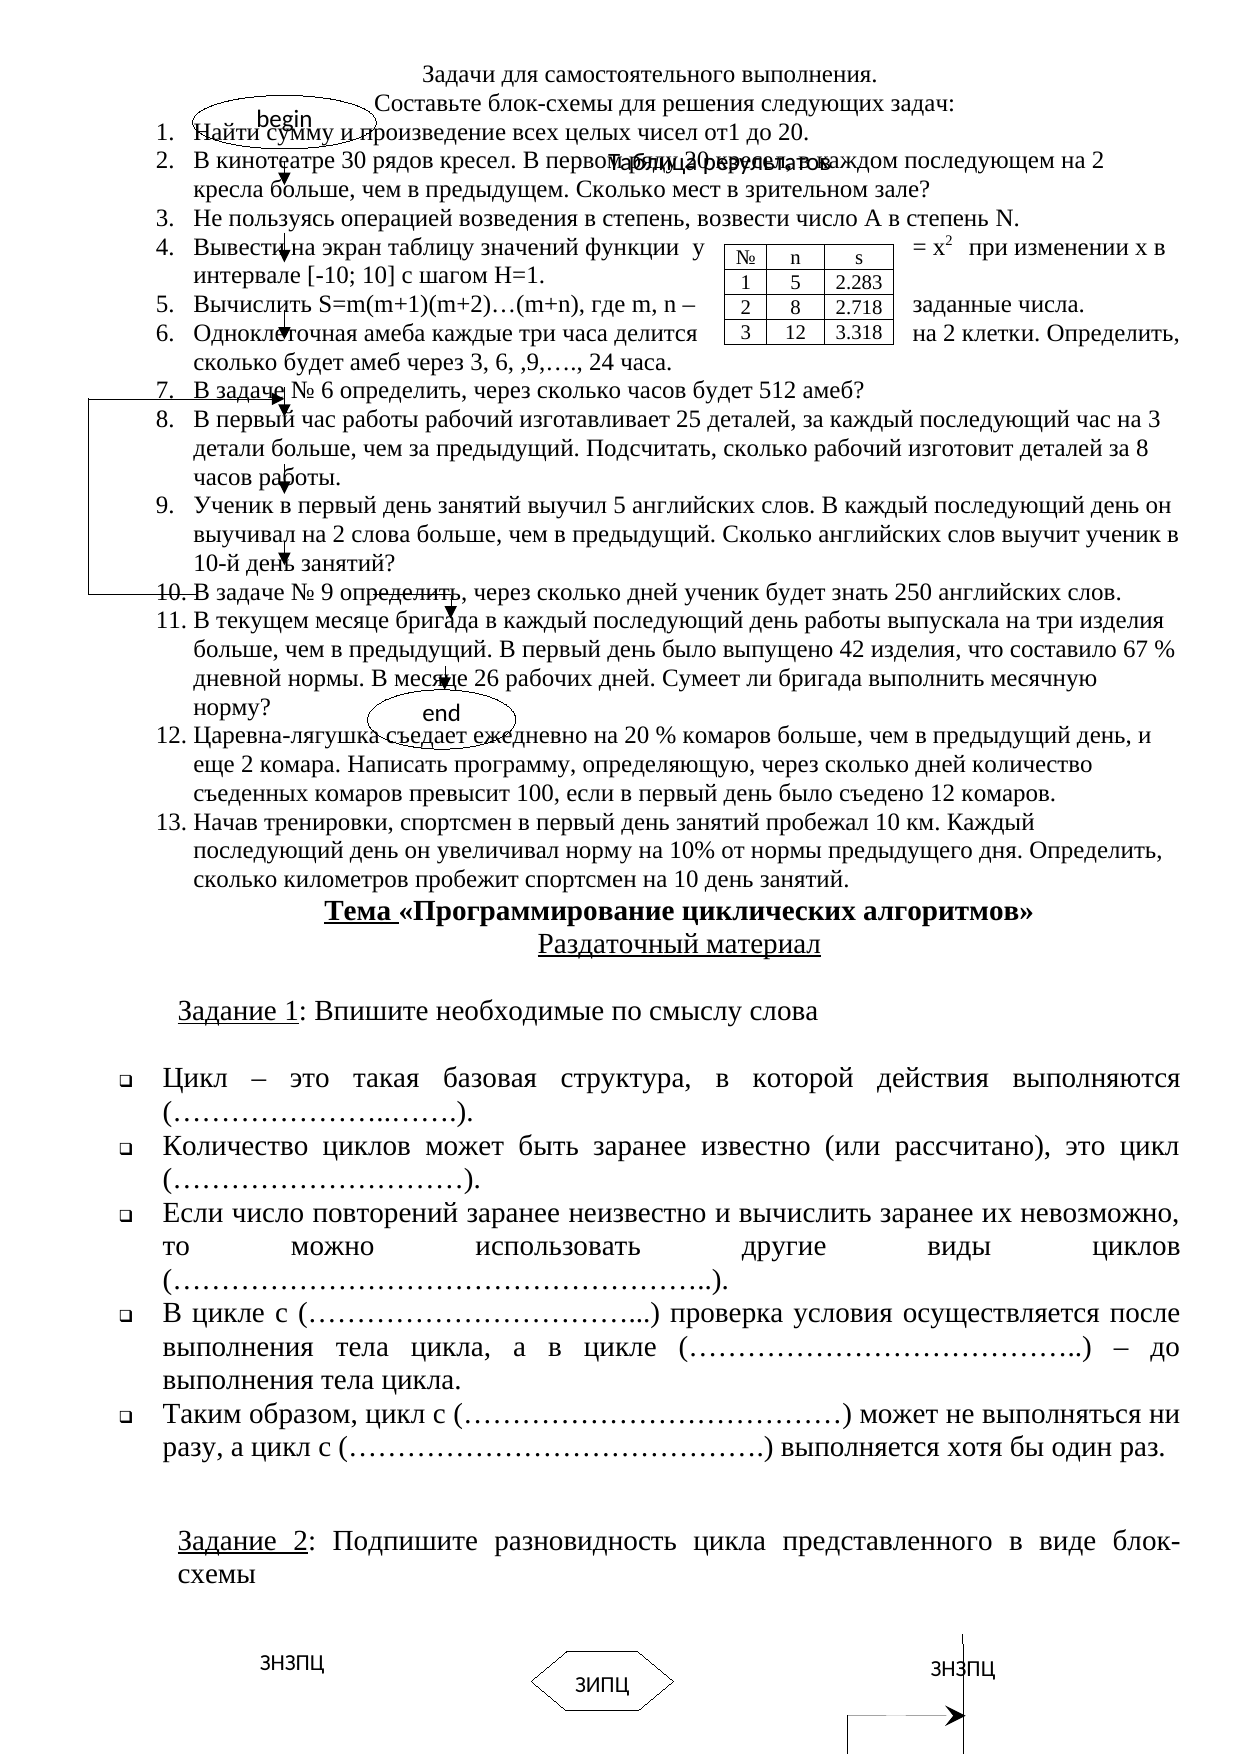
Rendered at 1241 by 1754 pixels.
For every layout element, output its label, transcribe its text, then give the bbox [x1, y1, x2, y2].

table_cell 8 [767, 295, 824, 319]
list Ученик в первый день занятий выучил 5 английских слов. В каждый последующий день он выучивал на 2 слова больше, чем в предыдущий. Сколько английских слов выучит ученик в 10-й день занятий? [156, 490, 1181, 577]
list Таким образом, цикл с (…………………………………) может не выполняться ни разу, а цикл с (…………………………………….) выполняется хотя бы один раз. [118, 1396, 1181, 1463]
list В задаче № 9 определить, через сколько дней ученик будет знать 250 английских слов. [156, 577, 1181, 605]
list Найти сумму и произведение всех целых чисел от1 до 20. [156, 117, 1181, 145]
list В задаче № 6 определить, через сколько часов будет 512 амеб? [156, 375, 1181, 404]
list В кинотеатре 30 рядов кресел. В первом ряду 20 кресел, в каждом последующем на 2 кресла больше, чем в предыдущем. Сколько мест в зрительном зале? [156, 145, 1181, 203]
table_cell 5 [767, 270, 824, 294]
table_cell 3 [725, 320, 766, 344]
list Вывести на экран таблицу значений функции y = x2 при изменении х в интервале [-10; 10] с шагом Н=1. [156, 232, 1181, 289]
list Цикл – это такая базовая структура, в которой действия выполняются (…………………..…….). [118, 1061, 1181, 1128]
list Царевна-лягушка съедает ежедневно на 20 % комаров больше, чем в предыдущий день, и еще 2 комара. Написать программу, определяющую, через сколько дней количество съеденных комаров превысит 100, если в первый день было съедено 12 комаров. [156, 720, 1181, 807]
list Вычислить S=m(m+1)(m+2)…(m+n), где m, n – заданные числа. [894, 289, 1181, 318]
list Одноклеточная амеба каждые три часа делится на 2 клетки. Определить, сколько будет амеб через 3, 6, ,9,…., 24 часа. [156, 318, 1181, 375]
list Задание 2: Подпишите разновидность цикла представленного в виде блок-схемы [177, 1523, 1181, 1590]
table_header n [767, 245, 824, 269]
list Не пользуясь операцией возведения в степень, возвести число А в степень N. [156, 203, 1181, 232]
list В цикле с (……………………………...) проверка условия осуществляется после выполнения тела цикла, а в цикле (…………………………………..) – до выполнения тела цикла. [118, 1295, 1181, 1396]
text Тема «Программирование циклических алгоритмов» [118, 893, 1181, 926]
list Вычислить S=m(m+1)(m+2)…(m+n), где m, n – заданные числа. [156, 289, 724, 318]
table_header s [825, 245, 893, 269]
table_cell 3.318 [825, 320, 893, 344]
table_header № [725, 245, 766, 269]
table_cell 2.718 [825, 295, 893, 319]
table_cell 12 [767, 320, 824, 344]
table_cell 1 [725, 270, 766, 294]
text Задание 1: Впишите необходимые по смыслу слова [118, 993, 1181, 1027]
list В текущем месяце бригада в каждый последующий день работы выпускала на три изделия больше, чем в предыдущий. В первый день было выпущено 42 изделия, что составило 67 % дневной нормы. В месяце 26 рабочих дней. Сумеет ли бригада выполнить месячную норму? [156, 605, 1181, 720]
table_cell 2 [725, 295, 766, 319]
list Количество циклов может быть заранее известно (или рассчитано), это цикл (…………………………). [118, 1128, 1181, 1195]
list Начав тренировки, спортсмен в первый день занятий пробежал . Каждый последующий день он увеличивал норму на 10% от нормы предыдущего дня. Определить, сколько километров пробежит спортсмен на 10 день занятий. [156, 807, 1181, 893]
table_cell 2.283 [825, 270, 893, 294]
list Если число повторений заранее неизвестно и вычислить заранее их невозможно, то можно использовать другие виды циклов (………………………………………………..). [118, 1195, 1181, 1295]
list В первый час работы рабочий изготавливает 25 деталей, за каждый последующий час на 3 детали больше, чем за предыдущий. Подсчитать, сколько рабочий изготовит деталей за 8 часов работы. [156, 404, 1181, 490]
text Составьте блок-схемы для решения следующих задач: [118, 88, 1181, 117]
text Задачи для самостоятельного выполнения. [118, 59, 1181, 88]
text Раздаточный материал [118, 926, 1181, 960]
